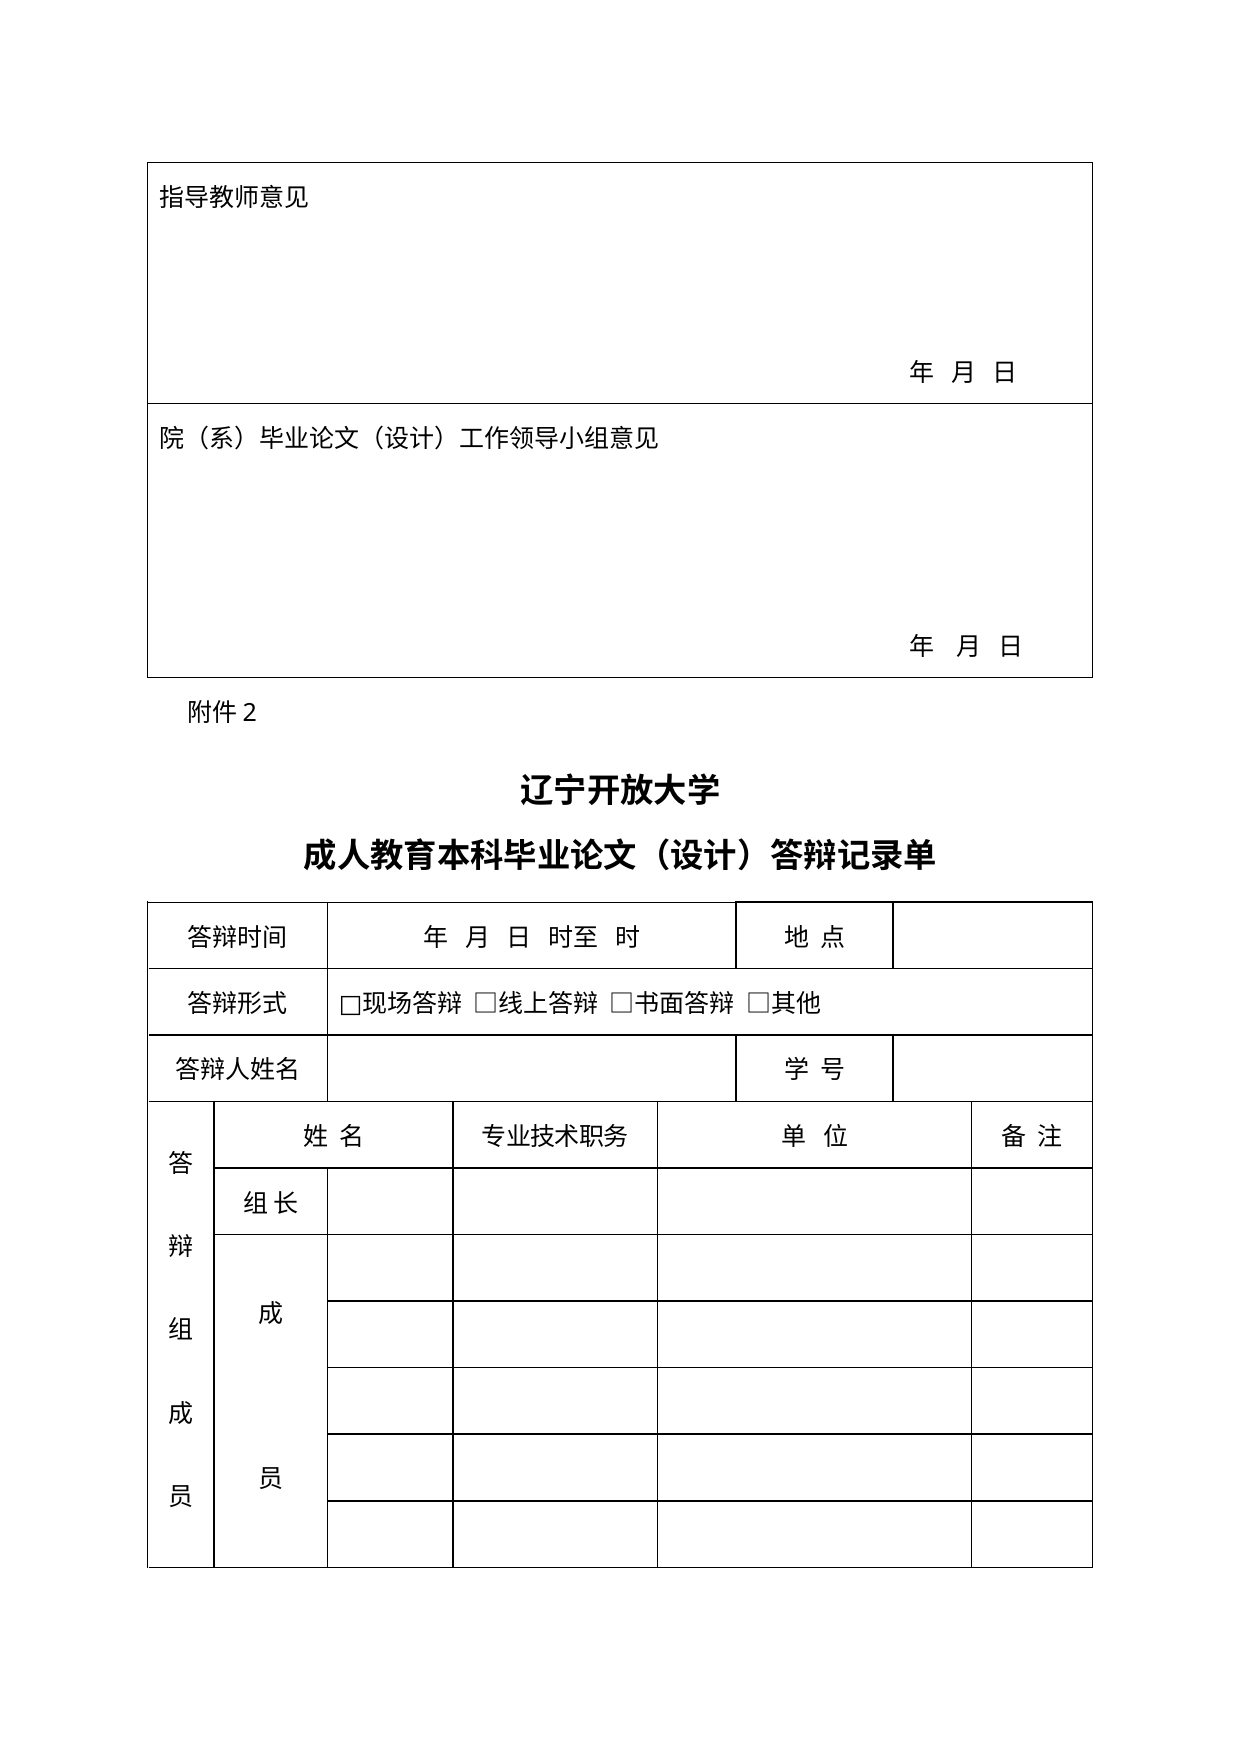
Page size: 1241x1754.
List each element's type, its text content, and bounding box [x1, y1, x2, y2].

table_cell [454, 1502, 657, 1566]
table_cell [658, 1502, 971, 1566]
text 附件2 [187, 678, 1053, 743]
table_cell [328, 1302, 452, 1367]
table_cell [972, 1435, 1092, 1500]
table_cell [454, 1235, 657, 1300]
table_header 答辩时间 [148, 903, 327, 968]
table_cell [328, 1235, 452, 1300]
table_cell [972, 1368, 1092, 1433]
table_cell [454, 1435, 657, 1500]
table_cell 专业技术职务 [454, 1102, 657, 1167]
table_header [894, 903, 1092, 968]
table_cell [972, 1169, 1092, 1234]
table_cell [328, 1368, 452, 1433]
table_cell 指导教师意见 年 月 日 [148, 163, 1092, 403]
table_cell □现场答辩 □线上答辩 □书面答辩 □其他 [328, 969, 1092, 1034]
table_cell [328, 1169, 452, 1234]
table_cell 院（系）毕业论文（设计）工作领导小组意见 年 月 日 [148, 404, 1092, 677]
table_cell [972, 1502, 1092, 1566]
table_cell 答辩形式 [148, 969, 327, 1034]
table_cell [972, 1235, 1092, 1300]
table_header 地 点 [737, 903, 892, 968]
table_cell [658, 1302, 971, 1367]
table_cell 成 员 [215, 1235, 327, 1566]
text 辽宁开放大学 [187, 755, 1053, 820]
table_cell [658, 1368, 971, 1433]
table_cell [328, 1435, 452, 1500]
table_cell [454, 1302, 657, 1367]
table_cell [328, 1502, 452, 1566]
text 成人教育本科毕业论文（设计）答辩记录单 [187, 820, 1053, 885]
table_cell 答辩人姓名 [148, 1035, 327, 1101]
table_cell [328, 1036, 735, 1101]
table_cell 姓 名 [215, 1102, 452, 1167]
table_cell 学 号 [737, 1036, 892, 1101]
table_cell [454, 1368, 657, 1433]
table_cell [894, 1036, 1092, 1101]
table_cell [972, 1302, 1092, 1367]
table_cell [658, 1169, 971, 1234]
table_cell [454, 1169, 657, 1234]
table_cell 备 注 [972, 1102, 1092, 1167]
table_cell [658, 1435, 971, 1500]
table_cell 答 辩 组 成 员 [148, 1102, 213, 1566]
table_header 年 月 日 时至 时 [328, 903, 735, 968]
table_cell 单 位 [658, 1102, 971, 1167]
table_cell [658, 1235, 971, 1300]
table_cell 组 长 [215, 1169, 327, 1234]
